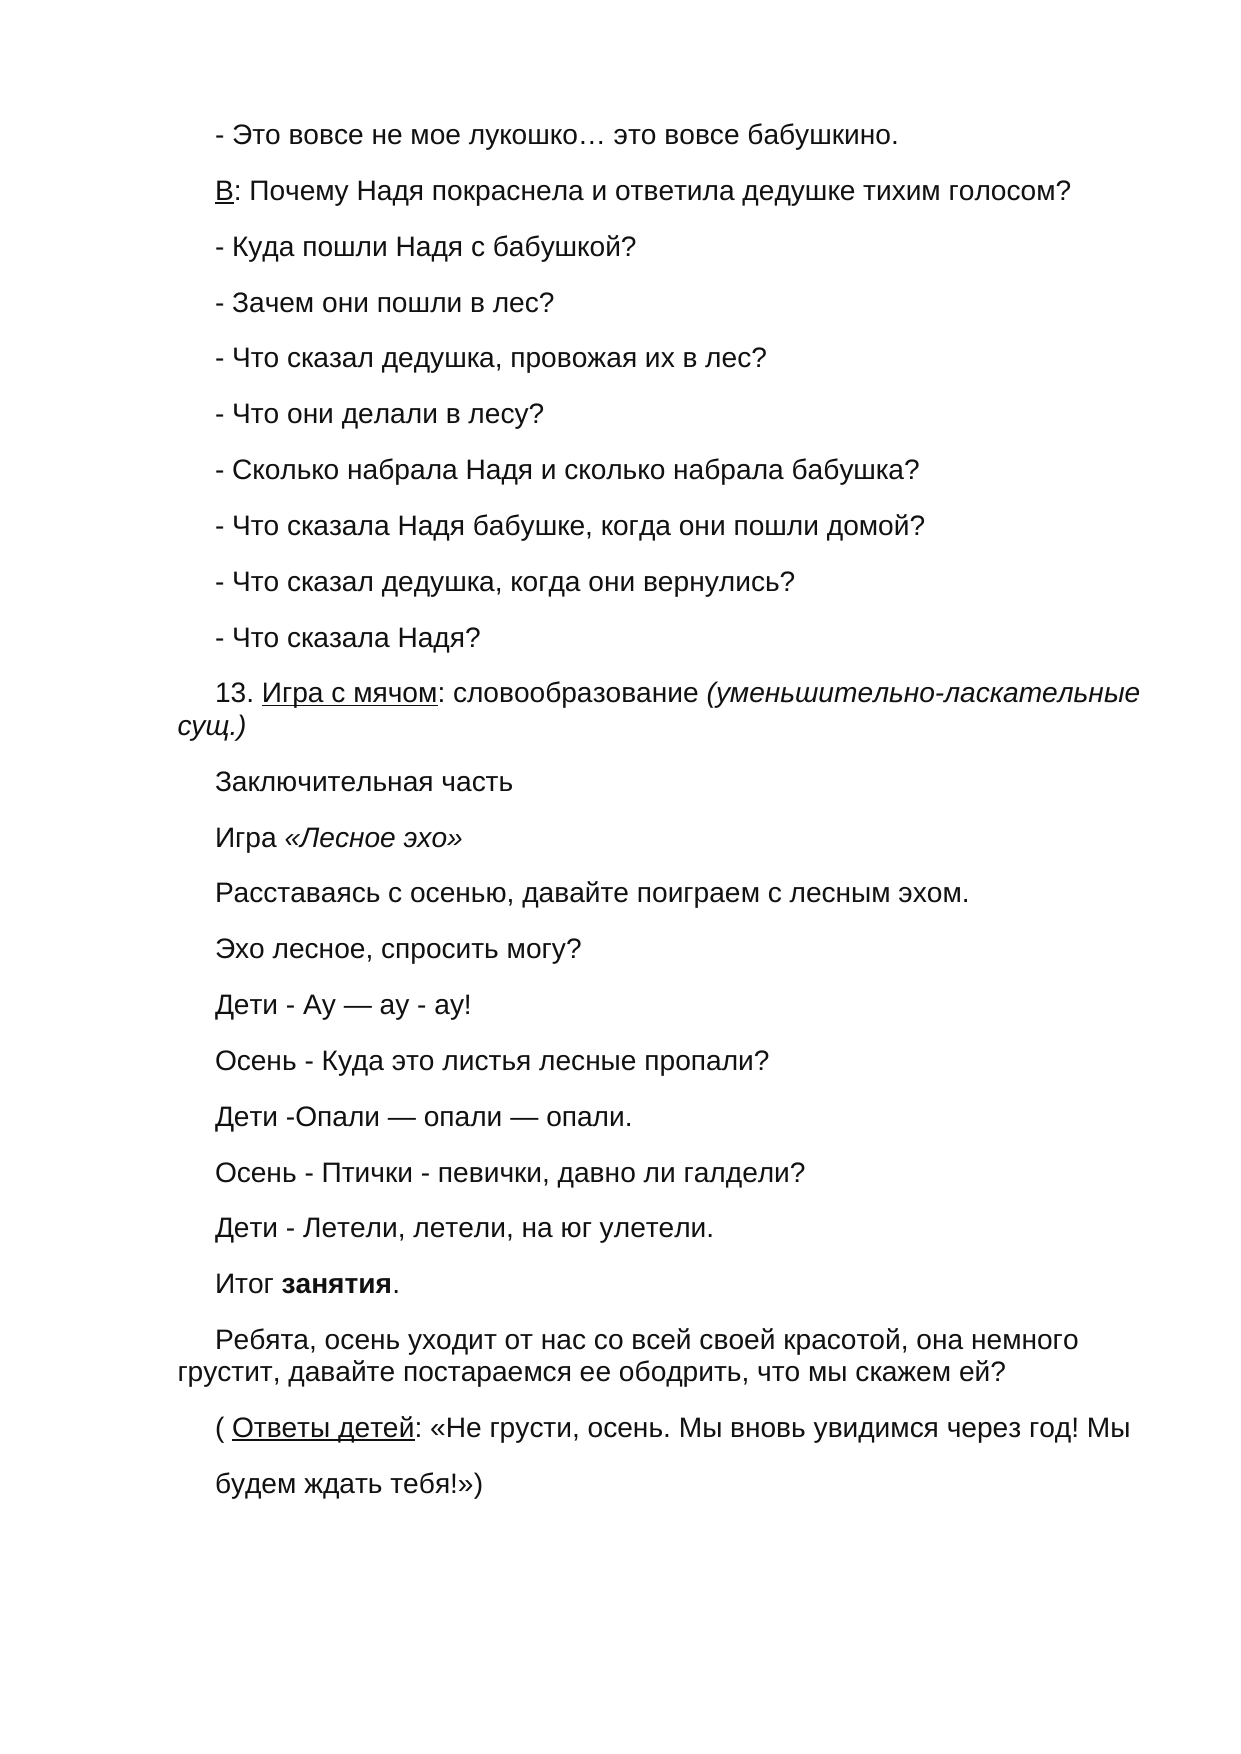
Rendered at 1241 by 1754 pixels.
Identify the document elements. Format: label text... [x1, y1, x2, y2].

text Заключительная часть [177, 765, 1152, 797]
text - Зачем они пошли в лес? [177, 286, 1152, 318]
text - Куда пошли Надя с бабушкой? [177, 230, 1152, 262]
text Осень - Куда это листья лесные пропали? [177, 1044, 1152, 1076]
text Игра «Лесное эхо» [177, 821, 1152, 853]
text Дети - Ау — ау - ау! [177, 988, 1152, 1020]
text Итог занятия. [177, 1267, 1152, 1299]
text Ребята, осень уходит от нас со всей своей красотой, она немного грустит, давайте постараемся ее ободрить, что мы скажем ей? [177, 1323, 1152, 1388]
text 13. Игра с мячом: словообразование (уменьшительно-ласкательные сущ.) [177, 676, 1152, 741]
text - Это вовсе не мое лукошко… это вовсе бабушкино. [177, 118, 1152, 151]
text - Сколько набрала Надя и сколько набрала бабушка? [177, 453, 1152, 486]
text Дети -Опали — опали — опали. [177, 1100, 1152, 1132]
text будем ждать тебя!») [177, 1467, 1152, 1499]
text - Что сказал дедушка, когда они вернулись? [177, 565, 1152, 597]
text - Что сказала Надя? [177, 621, 1152, 653]
text ( Ответы детей: «Не грусти, осень. Мы вновь увидимся через год! Мы [177, 1411, 1152, 1444]
text - Что сказала Надя бабушке, когда они пошли домой? [177, 509, 1152, 541]
text Эхо лесное, спросить могу? [177, 932, 1152, 964]
text - Что они делали в лесу? [177, 397, 1152, 430]
text Дети - Летели, летели, на юг улетели. [177, 1211, 1152, 1244]
text Осень - Птички - певички, давно ли галдели? [177, 1156, 1152, 1188]
text - Что сказал дедушка, провожая их в лес? [177, 341, 1152, 374]
text Расставаясь с осенью, давайте поиграем с лесным эхом. [177, 876, 1152, 909]
text В: Почему Надя покраснела и ответила дедушке тихим голосом? [177, 174, 1152, 206]
